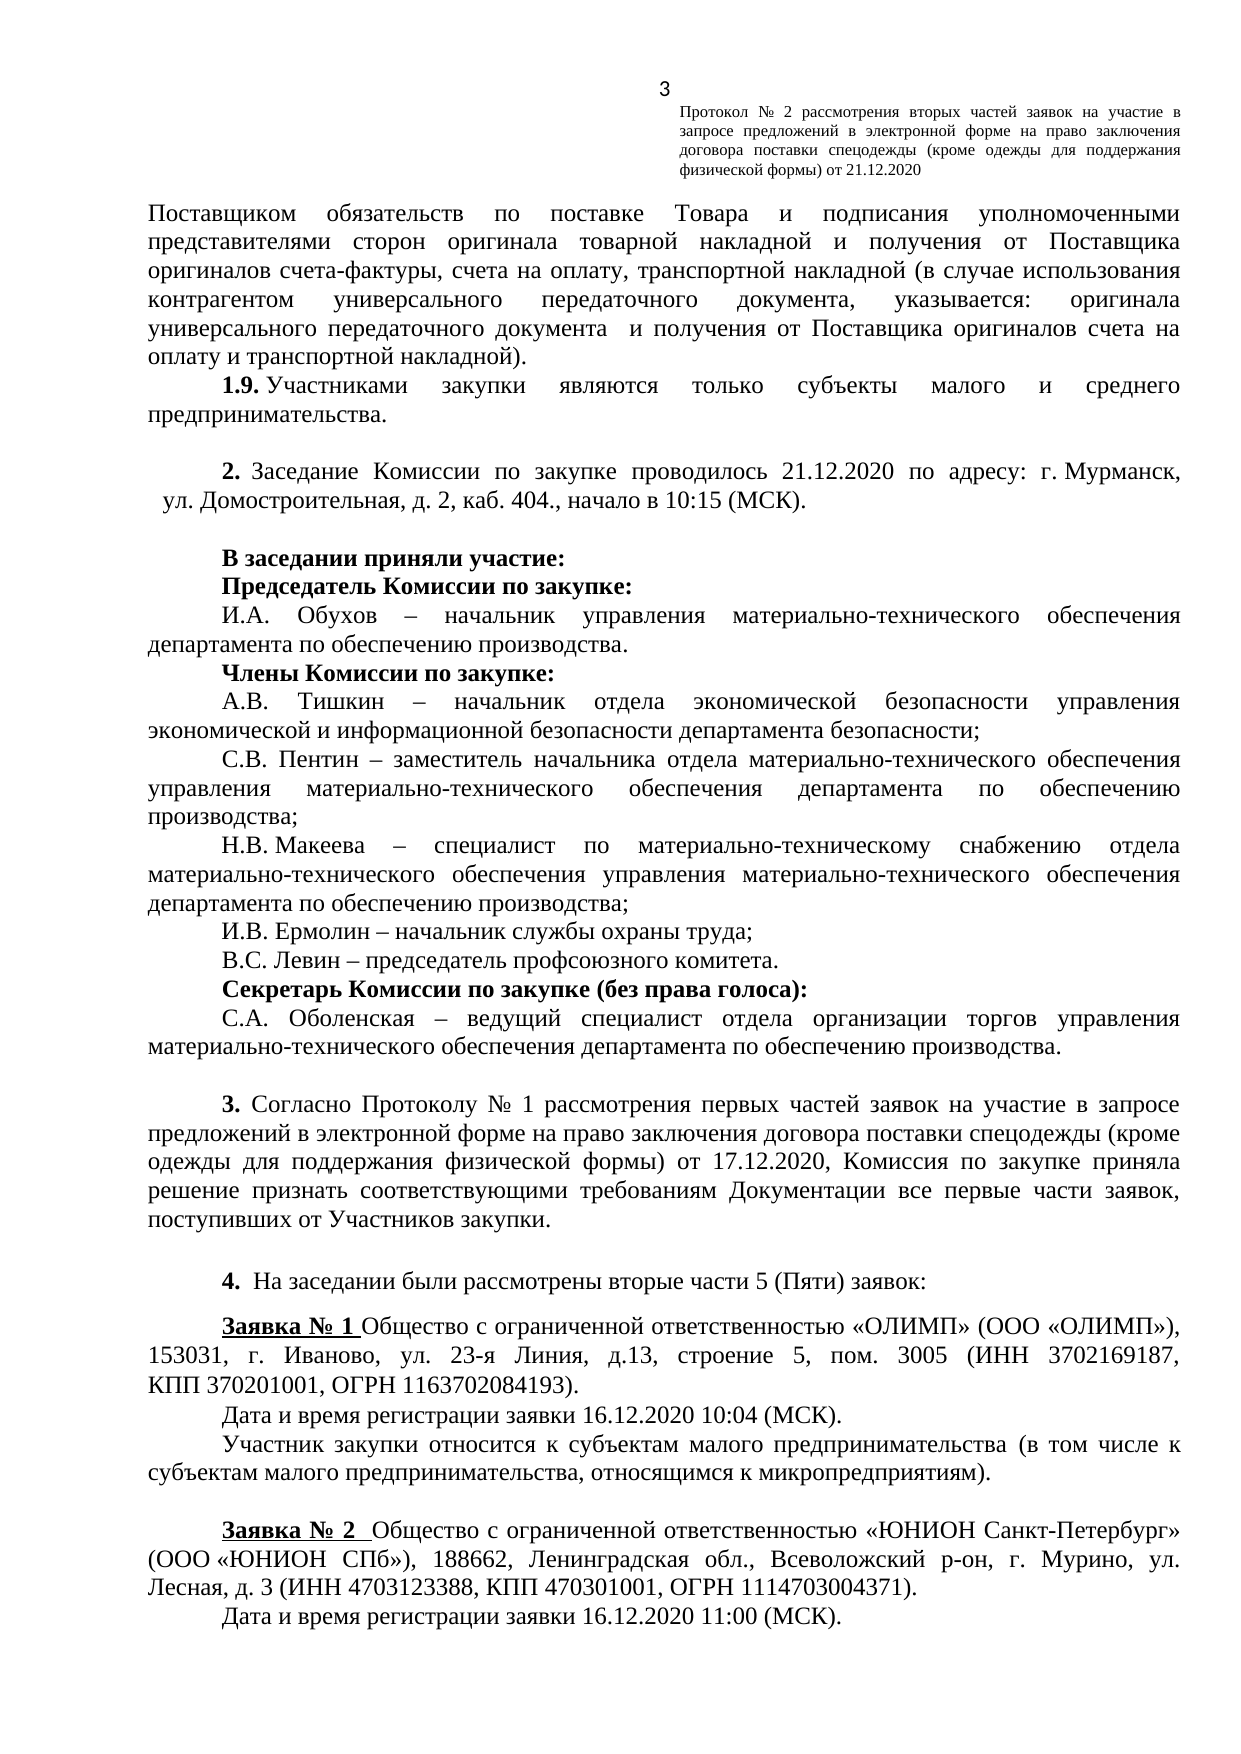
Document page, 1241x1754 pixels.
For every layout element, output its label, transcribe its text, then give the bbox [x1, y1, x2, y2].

text В.С. Левин – председатель профсоюзного комитета. [148, 945, 1181, 974]
text В заседании приняли участие: [148, 543, 1181, 571]
text Н.В. Макеева – специалист по материально-техническому снабжению отдела материально-технического обеспечения управления материально-технического обеспечения департамента по обеспечению производства; [148, 830, 1181, 916]
subtitle Согласно Протоколу № 1 рассмотрения первых частей заявок на участие в запросе предложений в электронной форме на право заключения договора поставки спецодежды (кроме одежды для поддержания физической формы) от 17.12.2020, Комиссия по закупке приняла решение признать соответствующими требованиям Документации все первые части заявок, поступивших от Участников закупки. [148, 1089, 1181, 1233]
text Секретарь Комиссии по закупке (без права голоса): [148, 974, 1181, 1003]
text Дата и время регистрации заявки 16.12.2020 10:04 (МСК). [148, 1400, 1181, 1429]
subtitle С.А. Оболенская – ведущий специалист отдела организации торгов управления материально-технического обеспечения департамента по обеспечению производства. [148, 1003, 1181, 1060]
text Председатель Комиссии по закупке: [148, 571, 1181, 600]
text Члены Комиссии по закупке: [148, 658, 1181, 686]
text Дата и время регистрации заявки 16.12.2020 11:00 (МСК). [148, 1601, 1181, 1630]
text А.В. Тишкин – начальник отдела экономической безопасности управления экономической и информационной безопасности департамента безопасности; [148, 686, 1181, 744]
subtitle Заявка № 1 Общество с ограниченной ответственностью «ОЛИМП» (ООО «ОЛИМП»), 153031, г. Иваново, ул. 23-я Линия, д.13, строение 5, пом. 3005 (ИНН 3702169187, КПП 370201001, ОГРН 1163702084193). [148, 1311, 1181, 1400]
text 1.9. Участниками закупки являются только субъекты малого и среднего предпринимательства. [148, 370, 1181, 428]
subtitle Заседание Комиссии по закупке проводилось 21.12.2020 по адресу: г. Мурманск, ул. Домостроительная, д. 2, каб. 404., начало в 10:15 (МСК). [162, 456, 1181, 514]
text И.А. Обухов – начальник управления материально-технического обеспечения департамента по обеспечению производства. [148, 600, 1181, 658]
subtitle Заявка № 2 Общество с ограниченной ответственностью «ЮНИОН Санкт-Петербург» (ООО «ЮНИОН СПб»), 188662, Ленинградская обл., Всеволожский р-он, г. Мурино, ул. Лесная, д. 3 (ИНН 4703123388, КПП 470301001, ОГРН 1114703004371). [148, 1515, 1181, 1601]
subtitle 4. На заседании были рассмотрены вторые части 5 (Пяти) заявок: [148, 1266, 1181, 1294]
text И.В. Ермолин – начальник службы охраны труда; [148, 916, 1181, 945]
text С.В. Пентин – заместитель начальника отдела материально-технического обеспечения управления материально-технического обеспечения департамента по обеспечению производства; [148, 744, 1181, 830]
